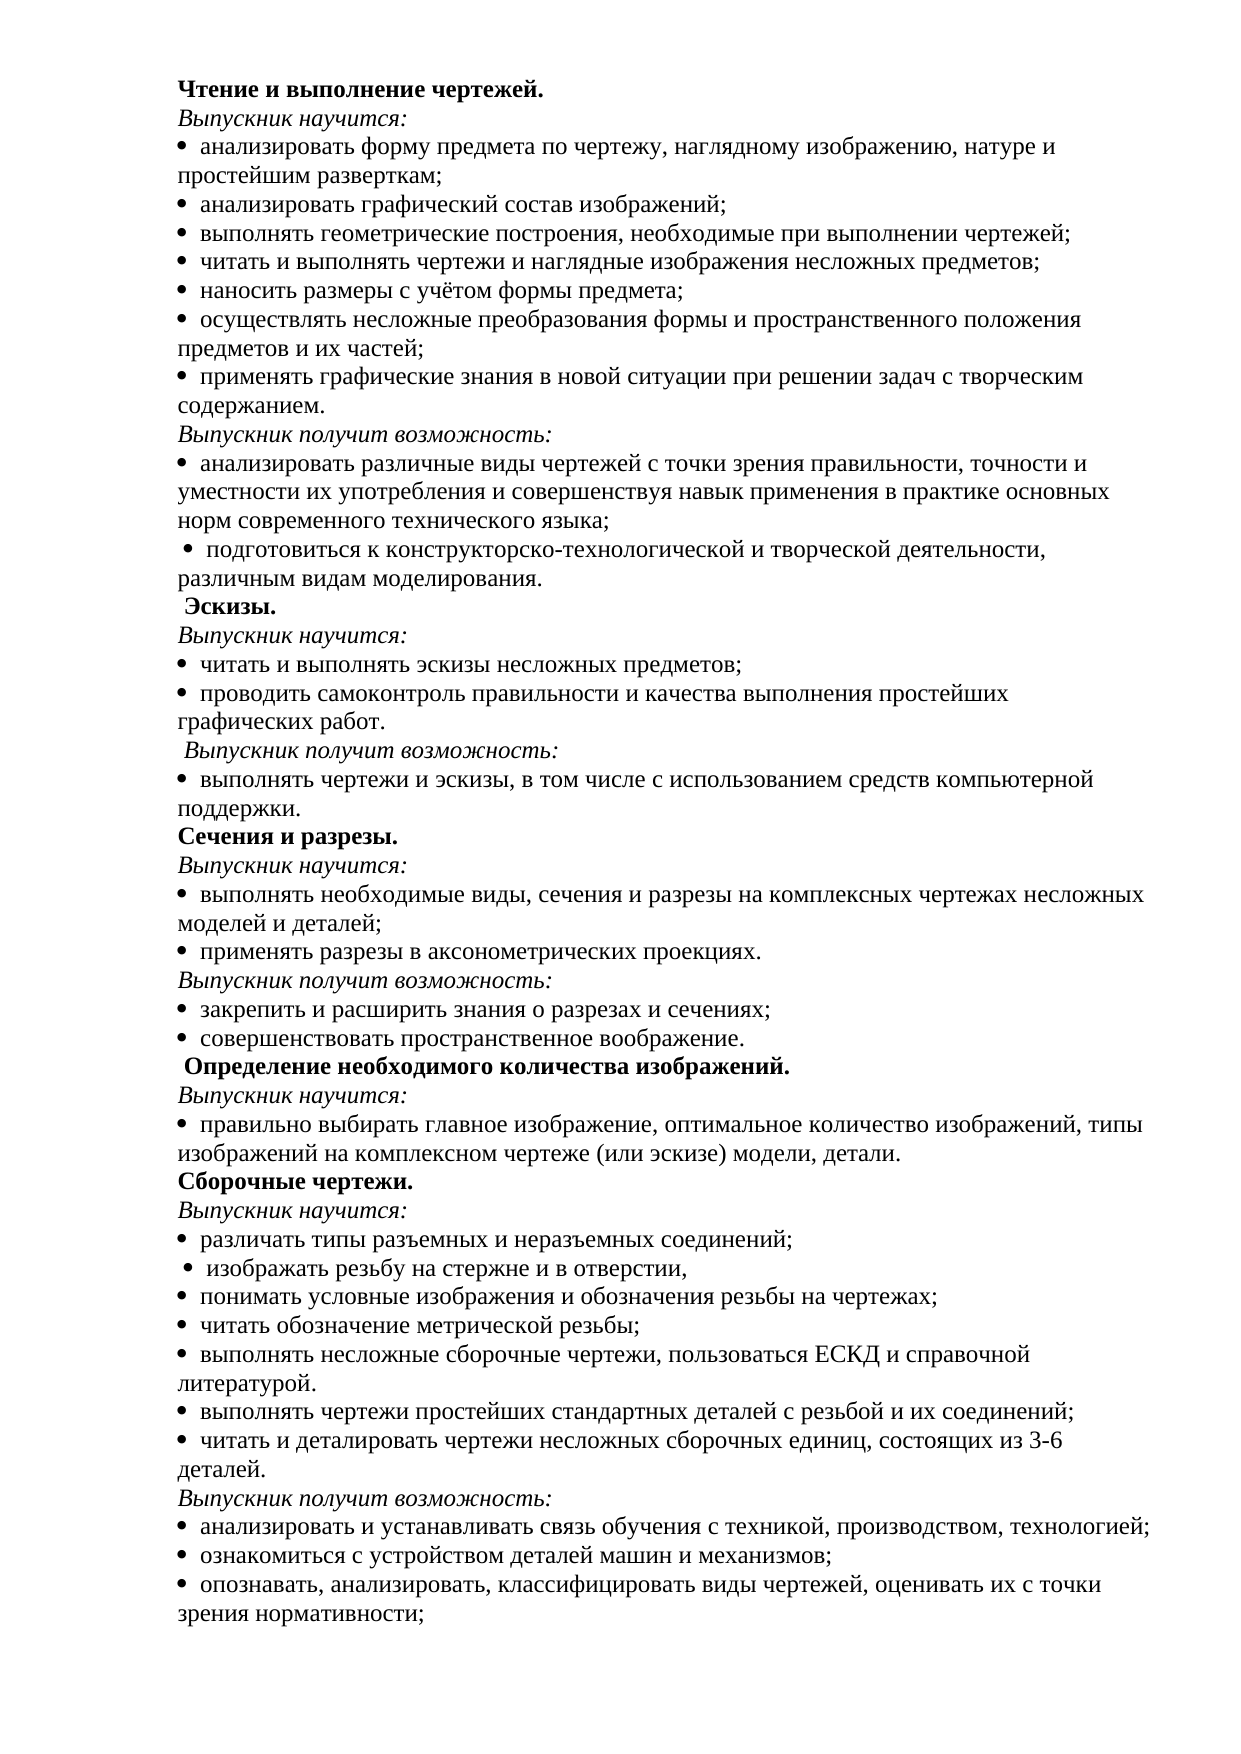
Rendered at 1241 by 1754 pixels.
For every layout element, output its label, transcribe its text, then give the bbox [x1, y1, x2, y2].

text осуществлять несложные преобразования формы и пространственного положения предметов и их частей; [177, 304, 1152, 361]
text проводить самоконтроль правильности и качества выполнения простейших графических работ. [177, 678, 1152, 735]
text анализировать и устанавливать связь обучения с техникой, производством, технологией; ознакомиться с устройством деталей машин и механизмов; [177, 1511, 1152, 1569]
text опознавать, анализировать, классифицировать виды чертежей, оценивать их с точки зрения нормативности; [177, 1569, 1152, 1626]
text Эскизы. [177, 591, 1152, 620]
text читать и выполнять эскизы несложных предметов; [177, 649, 1152, 678]
text различать типы разъемных и неразъемных соединений; [177, 1224, 1152, 1253]
text выполнять чертежи и эскизы, в том числе с использованием средств компьютерной поддержки. [177, 764, 1152, 821]
text Сечения и разрезы. [177, 821, 1152, 850]
text Выпускник получит возможность: [177, 419, 1152, 448]
text Выпускник получит возможность: [177, 965, 1152, 994]
text совершенствовать пространственное воображение. [177, 1023, 1152, 1051]
text изображать резьбу на стержне и в отверстии, [177, 1253, 1152, 1281]
text анализировать форму предмета по чертежу, наглядному изображению, натуре и простейшим разверткам; [177, 131, 1152, 189]
text Выпускник научится: [177, 1195, 1152, 1224]
text анализировать различные виды чертежей с точки зрения правильности, точности и уместности их употребления и совершенствуя навык применения в практике основных норм современного технического языка; [177, 448, 1152, 534]
text подготовиться к конструкторско-технологической и творческой деятельности, различным видам моделирования. [177, 534, 1152, 591]
text Выпускник научится: [177, 1080, 1152, 1109]
text выполнять необходимые виды, сечения и разрезы на комплексных чертежах несложных моделей и деталей; [177, 879, 1152, 936]
text Определение необходимого количества изображений. [177, 1051, 1152, 1080]
text применять графические знания в новой ситуации при решении задач с творческим содержанием. [177, 361, 1152, 419]
text выполнять геометрические построения, необходимые при выполнении чертежей; читать и выполнять чертежи и наглядные изображения несложных предметов; наносить размеры с учётом формы предмета; [177, 218, 1152, 304]
text Чтение и выполнение чертежей. [177, 74, 1152, 103]
text анализировать графический состав изображений; [177, 189, 1152, 218]
text читать обозначение метрической резьбы; [177, 1310, 1152, 1339]
text правильно выбирать главное изображение, оптимальное количество изображений, типы изображений на комплексном чертеже (или эскизе) модели, детали. [177, 1109, 1152, 1166]
text Сборочные чертежи. [177, 1166, 1152, 1195]
text закрепить и расширить знания о разрезах и сечениях; [177, 994, 1152, 1023]
text выполнять чертежи простейших стандартных деталей с резьбой и их соединений; читать и деталировать чертежи несложных сборочных единиц, состоящих из 3-6 деталей. [177, 1396, 1152, 1483]
text понимать условные изображения и обозначения резьбы на чертежах; [177, 1281, 1152, 1310]
text выполнять несложные сборочные чертежи, пользоваться ЕСКД и справочной литературой. [177, 1339, 1152, 1396]
text Выпускник получит возможность: [177, 735, 1152, 764]
text Выпускник получит возможность: [177, 1483, 1152, 1511]
text Выпускник научится: [177, 850, 1152, 879]
text применять разрезы в аксонометрических проекциях. [177, 936, 1152, 965]
text Выпускник научится: [177, 620, 1152, 649]
text Выпускник научится: [177, 103, 1152, 131]
